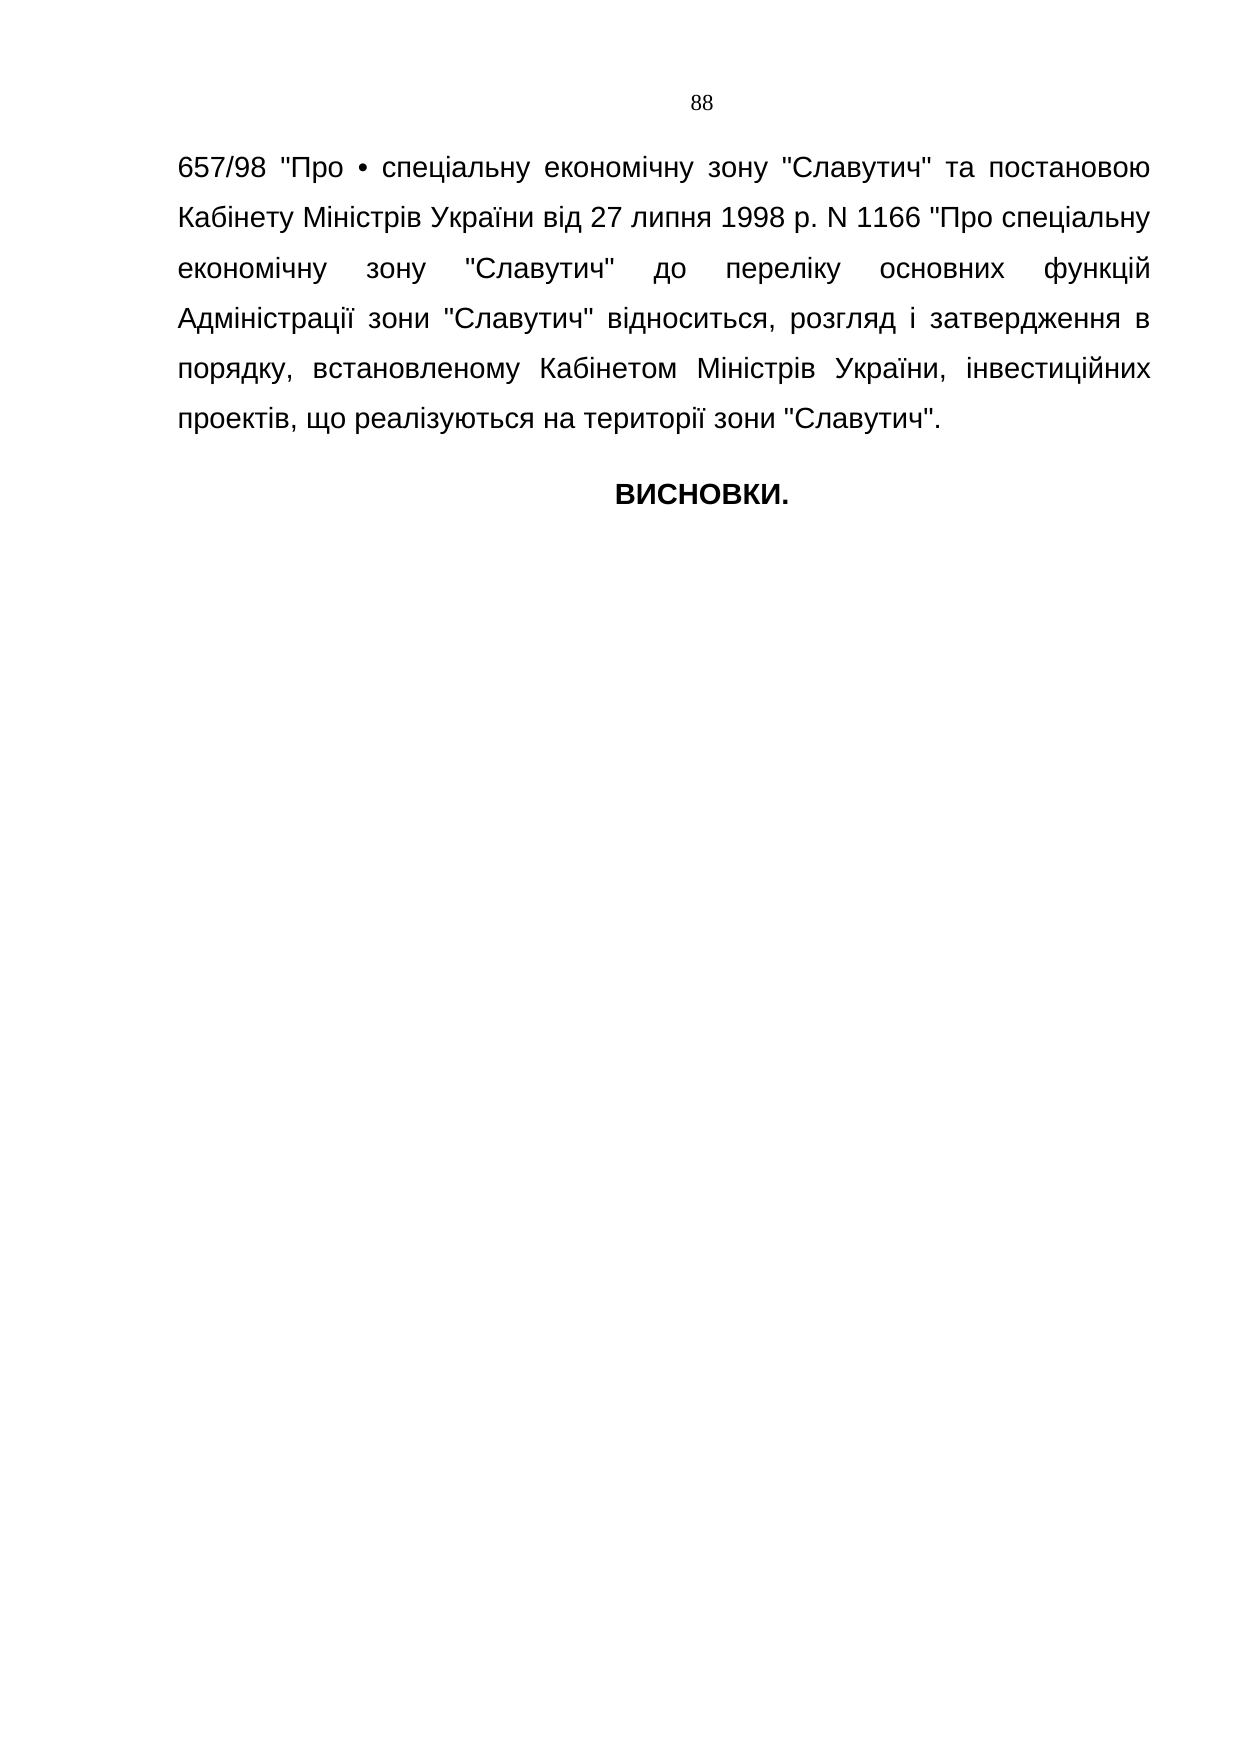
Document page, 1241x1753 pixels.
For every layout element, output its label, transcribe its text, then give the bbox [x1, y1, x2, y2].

subtitle ВИСНОВКИ. [177, 477, 1152, 510]
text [177, 150, 1152, 435]
